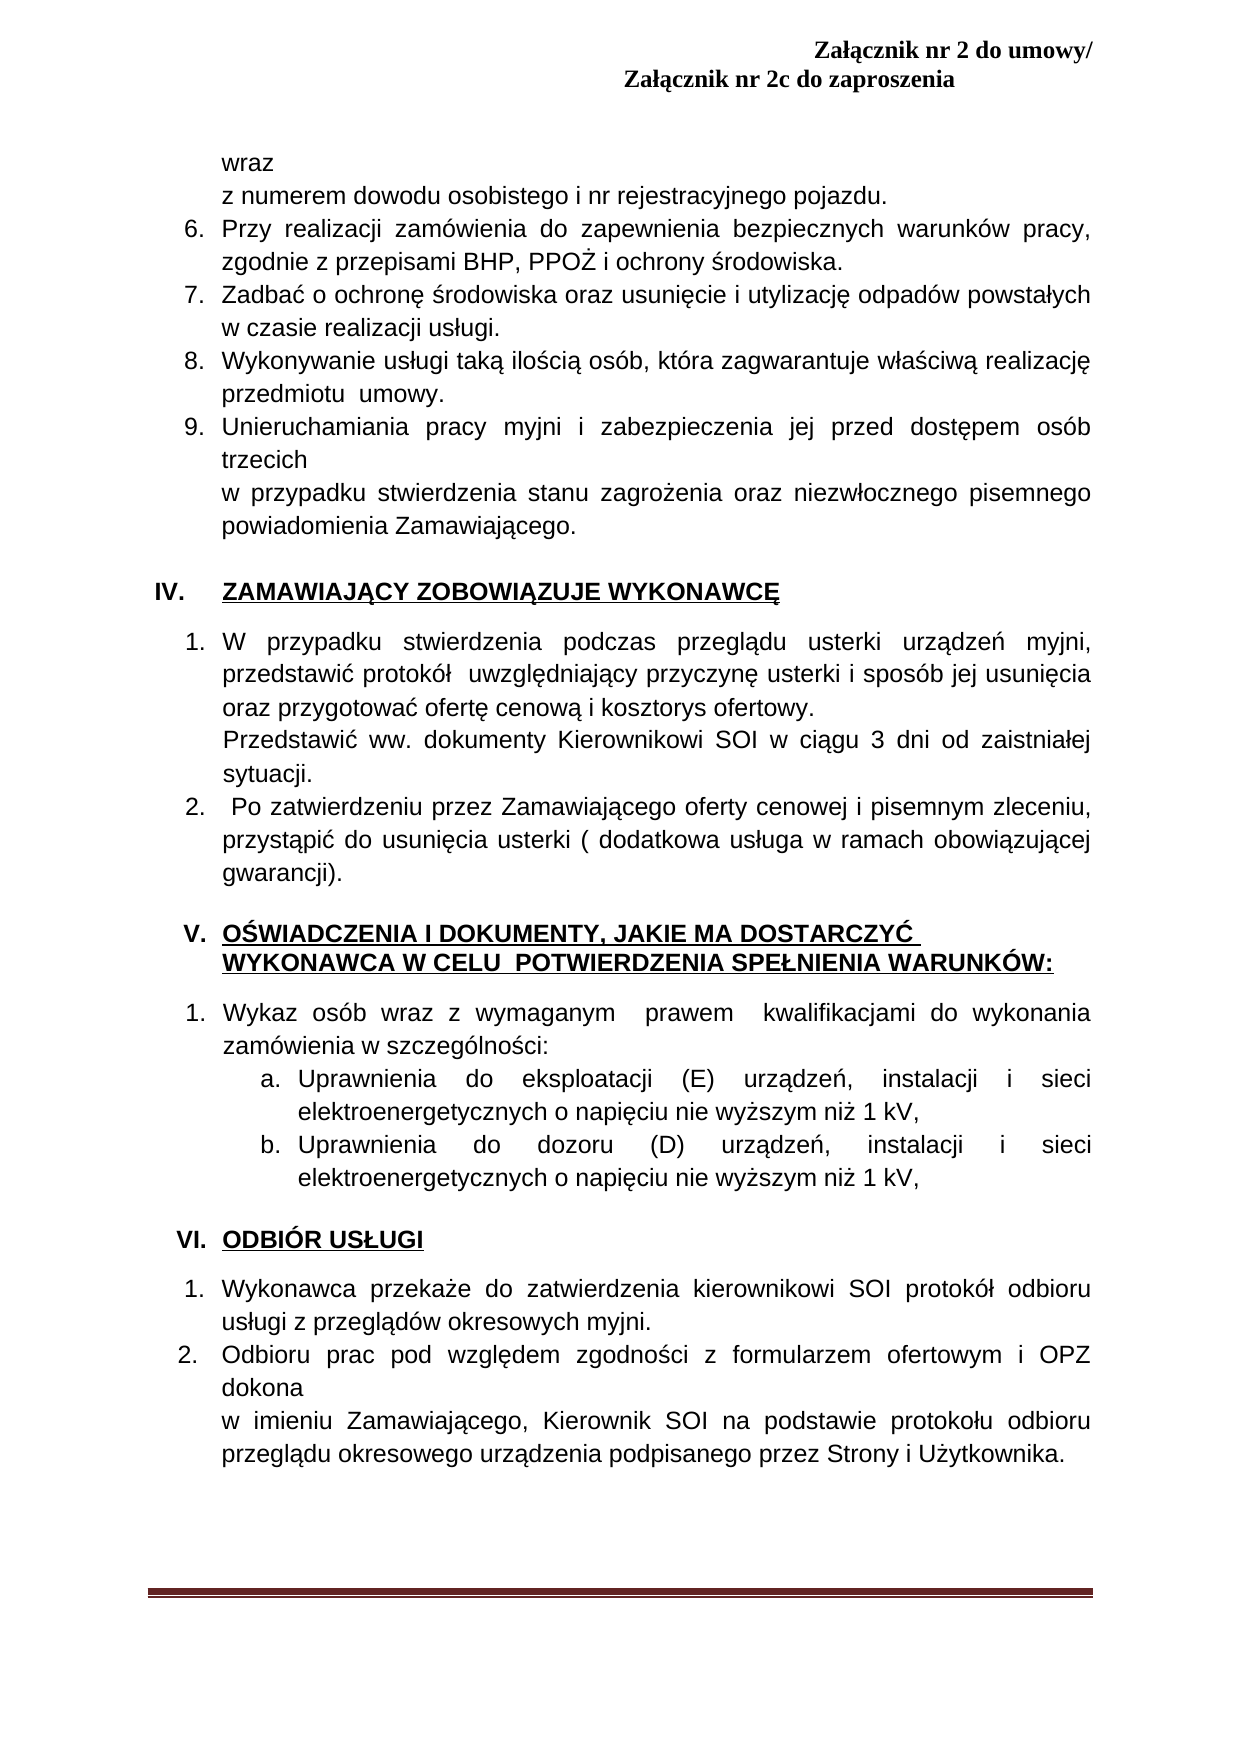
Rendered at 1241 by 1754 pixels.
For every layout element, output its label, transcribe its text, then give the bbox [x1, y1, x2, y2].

list Po zatwierdzeniu przez Zamawiającego oferty cenowej i pisemnym zleceniu, przystąpić do usunięcia usterki ( dodatkowa usługa w ramach obowiązującej gwarancji). [185, 792, 1093, 886]
list Przy realizacji zamówienia do zapewnienia bezpiecznych warunków pracy, zgodnie z przepisami BHP, PPOŻ i ochrony środowiska. [184, 214, 1093, 275]
list ODBIÓR USŁUGI [207, 1224, 1093, 1253]
list ZAMAWIAJĄCY ZOBOWIĄZUJE WYKONAWCĘ [185, 577, 1093, 606]
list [184, 148, 1093, 209]
list Wykonawca przekaże do zatwierdzenia kierownikowi SOI protokół odbioru usługi z przeglądów okresowych myjni. [184, 1274, 1093, 1336]
list Unieruchamiania pracy myjni i zabezpieczenia jej przed dostępem osób trzecich w przypadku stwierdzenia stanu zagrożenia oraz niezwłocznego pisemnego powiadomienia Zamawiającego. [184, 412, 1093, 539]
list Uprawnienia do eksploatacji (E) urządzeń, instalacji i sieci elektroenergetycznych o napięciu nie wyższym niż 1 kV, [260, 1064, 1093, 1126]
list Odbioru prac pod względem zgodności z formularzem ofertowym i OPZ dokona w imieniu Zamawiającego, Kierownik SOI na podstawie protokołu odbioru przeglądu okresowego urządzenia podpisanego przez Strony i Użytkownika. [177, 1340, 1093, 1468]
text Przedstawić ww. dokumenty Kierownikowi SOI w ciągu 3 dni od zaistniałej sytuacji. [223, 726, 1093, 787]
list Wykaz osób wraz z wymaganym prawem kwalifikacjami do wykonania zamówienia w szczególności: [185, 998, 1093, 1059]
list Wykonywanie usługi taką ilością osób, która zagwarantuje właściwą realizację przedmiotu umowy. [184, 346, 1093, 407]
list W przypadku stwierdzenia podczas przeglądu usterki urządzeń myjni, przedstawić protokół uwzględniający przyczynę usterki i sposób jej usunięcia oraz przygotować ofertę cenową i kosztorys ofertowy. [185, 626, 1093, 721]
list Zadbać o ochronę środowiska oraz usunięcie i utylizację odpadów powstałych w czasie realizacji usługi. [184, 280, 1093, 341]
list Uprawnienia do dozoru (D) urządzeń, instalacji i sieci elektroenergetycznych o napięciu nie wyższym niż 1 kV, [260, 1130, 1093, 1192]
list OŚWIADCZENIA I DOKUMENTY, JAKIE MA DOSTARCZYĆ WYKONAWCA W CELU POTWIERDZENIA SPEŁNIENIA WARUNKÓW: [207, 919, 1093, 977]
